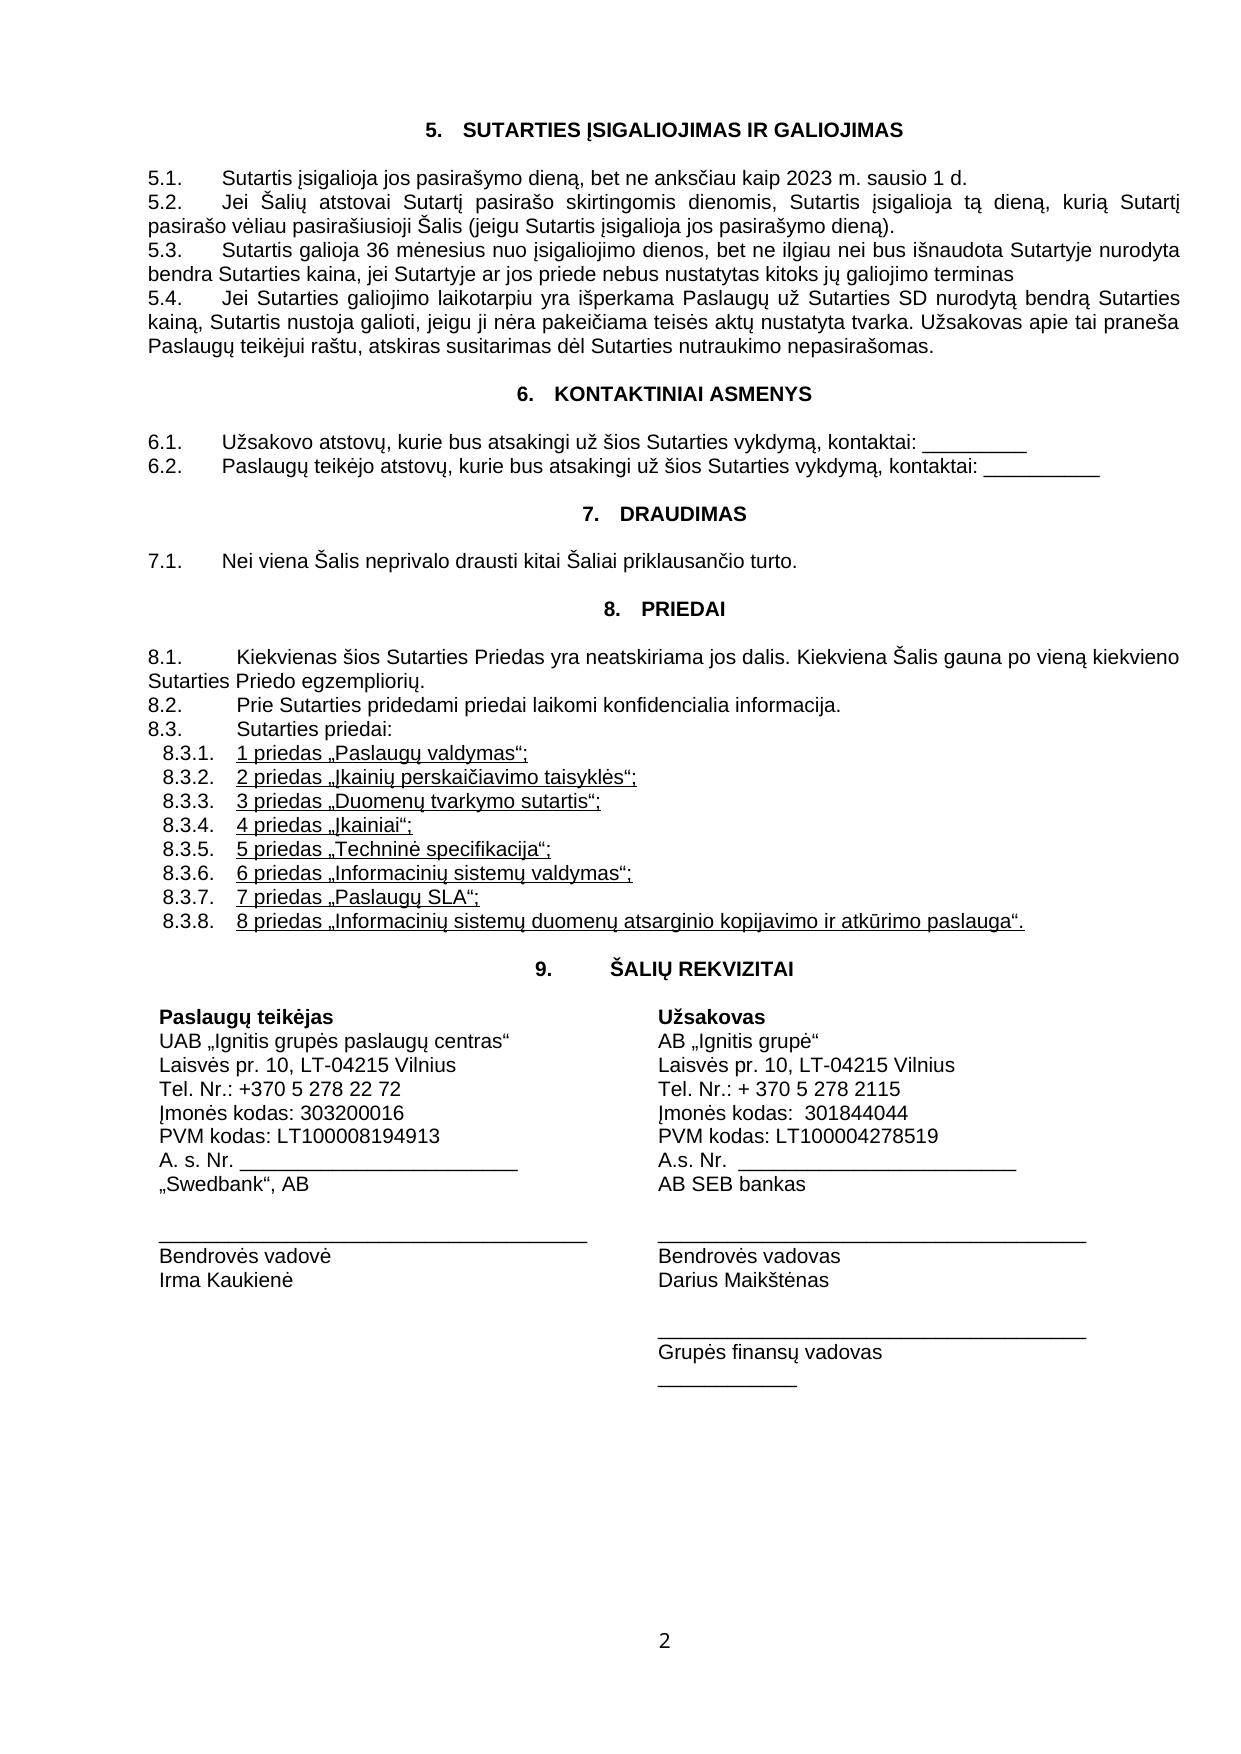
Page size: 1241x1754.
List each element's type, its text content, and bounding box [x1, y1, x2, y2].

list Nei viena Šalis neprivalo drausti kitai Šaliai priklausančio turto. [148, 549, 1181, 573]
list Sutarties priedai: [148, 717, 1181, 741]
list 6 priedas „Informacinių sistemų valdymas“; [162, 861, 1181, 885]
list Kiekvienas šios Sutarties Priedas yra neatskiriama jos dalis. Kiekviena Šalis gauna po vieną kiekvieno Sutarties Priedo egzempliorių. [148, 645, 1181, 693]
list Jei Šalių atstovai Sutartį pasirašo skirtingomis dienomis, Sutartis įsigalioja tą dieną, kurią Sutartį pasirašo vėliau pasirašiusioji Šalis (jeigu Sutartis įsigalioja jos pasirašymo dieną). [148, 190, 1181, 238]
list Sutartis įsigalioja jos pasirašymo dieną, bet ne anksčiau kaip 2023 m. sausio 1 d. [148, 166, 1181, 190]
list PRIEDAI [148, 597, 1181, 621]
list ŠALIŲ REKVIZITAI [148, 957, 1181, 981]
list 4 priedas „Įkainiai“; [162, 813, 1181, 837]
list 7 priedas „Paslaugų SLA“; [162, 885, 1181, 909]
list Sutartis galioja 36 mėnesius nuo įsigaliojimo dienos, bet ne ilgiau nei bus išnaudota Sutartyje nurodyta bendra Sutarties kaina, jei Sutartyje ar jos priede nebus nustatytas kitoks jų galiojimo terminas [148, 238, 1181, 286]
table_header Užsakovas AB „Ignitis grupė“ Laisvės pr. 10, LT-04215 Vilnius Tel. Nr.: + 370 5 278 2115 Įmonės kodas: 301844044 PVM kodas: LT100004278519 A.s. Nr. ________________________ AB SEB bankas _____________________________________ Bendrovės vadovas Darius Maikštėnas _____________________________________ Grupės finansų vadovas ____________ [647, 1005, 1146, 1433]
list DRAUDIMAS [148, 501, 1181, 525]
list 3 priedas „Duomenų tvarkymo sutartis“; [162, 789, 1181, 813]
list Jei Sutarties galiojimo laikotarpiu yra išperkama Paslaugų už Sutarties SD nurodytą bendrą Sutarties kainą, Sutartis nustoja galioti, jeigu ji nėra pakeičiama teisės aktų nustatyta tvarka. Užsakovas apie tai praneša Paslaugų teikėjui raštu, atskiras susitarimas dėl Sutarties nutraukimo nepasirašomas. [148, 286, 1181, 358]
list SUTARTIES ĮSIGALIOJIMAS IR GALIOJIMAS [148, 118, 1181, 142]
list Prie Sutarties pridedami priedai laikomi konfidencialia informacija. [148, 693, 1181, 717]
list 2 priedas „Įkainių perskaičiavimo taisyklės“; [162, 765, 1181, 789]
table_header Paslaugų teikėjas UAB „Ignitis grupės paslaugų centras“ Laisvės pr. 10, LT-04215 Vilnius Tel. Nr.: +370 5 278 22 72 Įmonės kodas: 303200016 PVM kodas: LT100008194913 A. s. Nr. ________________________ „Swedbank“, AB _____________________________________ Bendrovės vadovė Irma Kaukienė [148, 1005, 647, 1433]
list 1 priedas „Paslaugų valdymas“; [162, 741, 1181, 765]
list 8 priedas „Informacinių sistemų duomenų atsarginio kopijavimo ir atkūrimo paslauga“. [162, 909, 1181, 933]
list KONTAKTINIAI ASMENYS [148, 382, 1181, 406]
list Užsakovo atstovų, kurie bus atsakingi už šios Sutarties vykdymą, kontaktai: _________ [148, 429, 1181, 453]
list Paslaugų teikėjo atstovų, kurie bus atsakingi už šios Sutarties vykdymą, kontaktai: __________ [148, 453, 1181, 477]
list 5 priedas „Techninė specifikacija“; [162, 837, 1181, 861]
